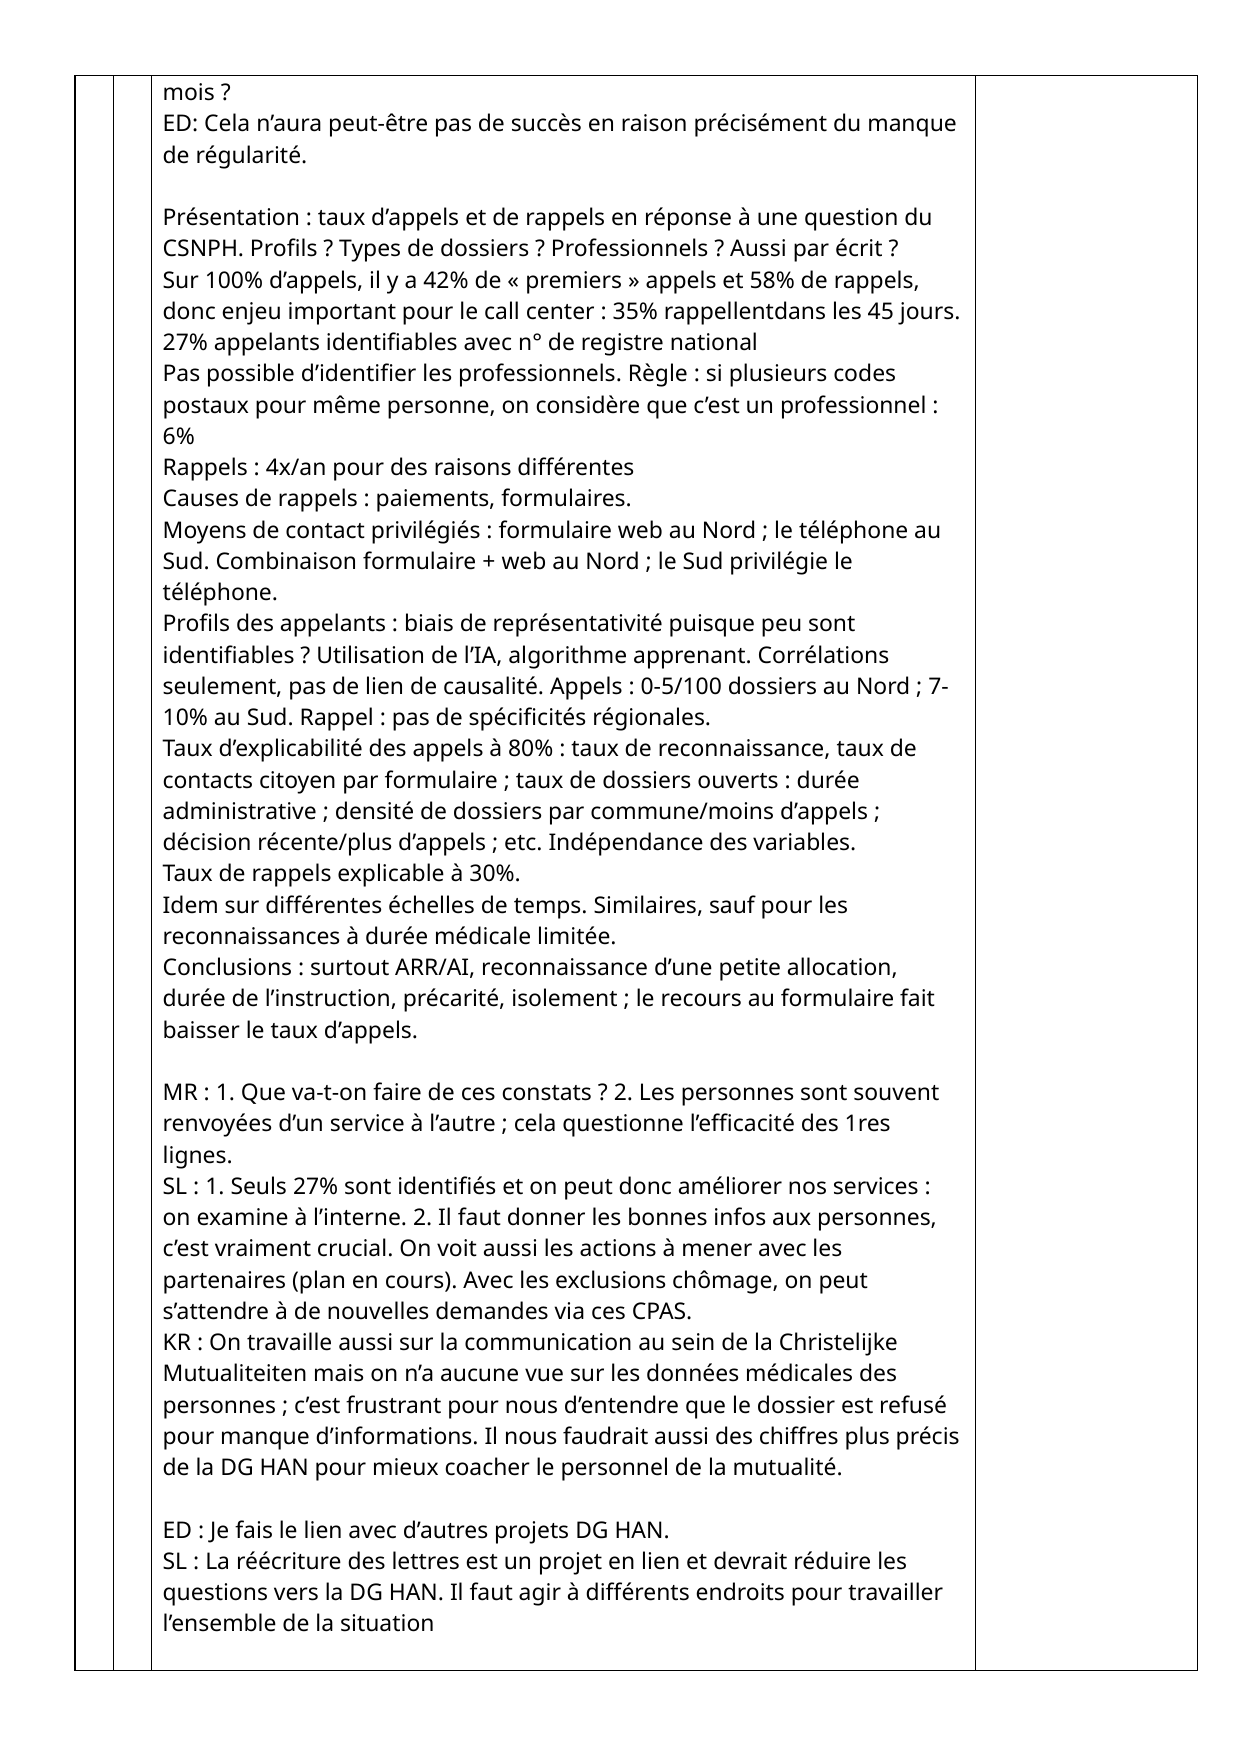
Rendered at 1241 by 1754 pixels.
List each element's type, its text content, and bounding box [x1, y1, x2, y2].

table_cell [976, 76, 1197, 1670]
table_cell [76, 76, 113, 1670]
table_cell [152, 76, 975, 1670]
table_cell B [114, 76, 151, 1670]
